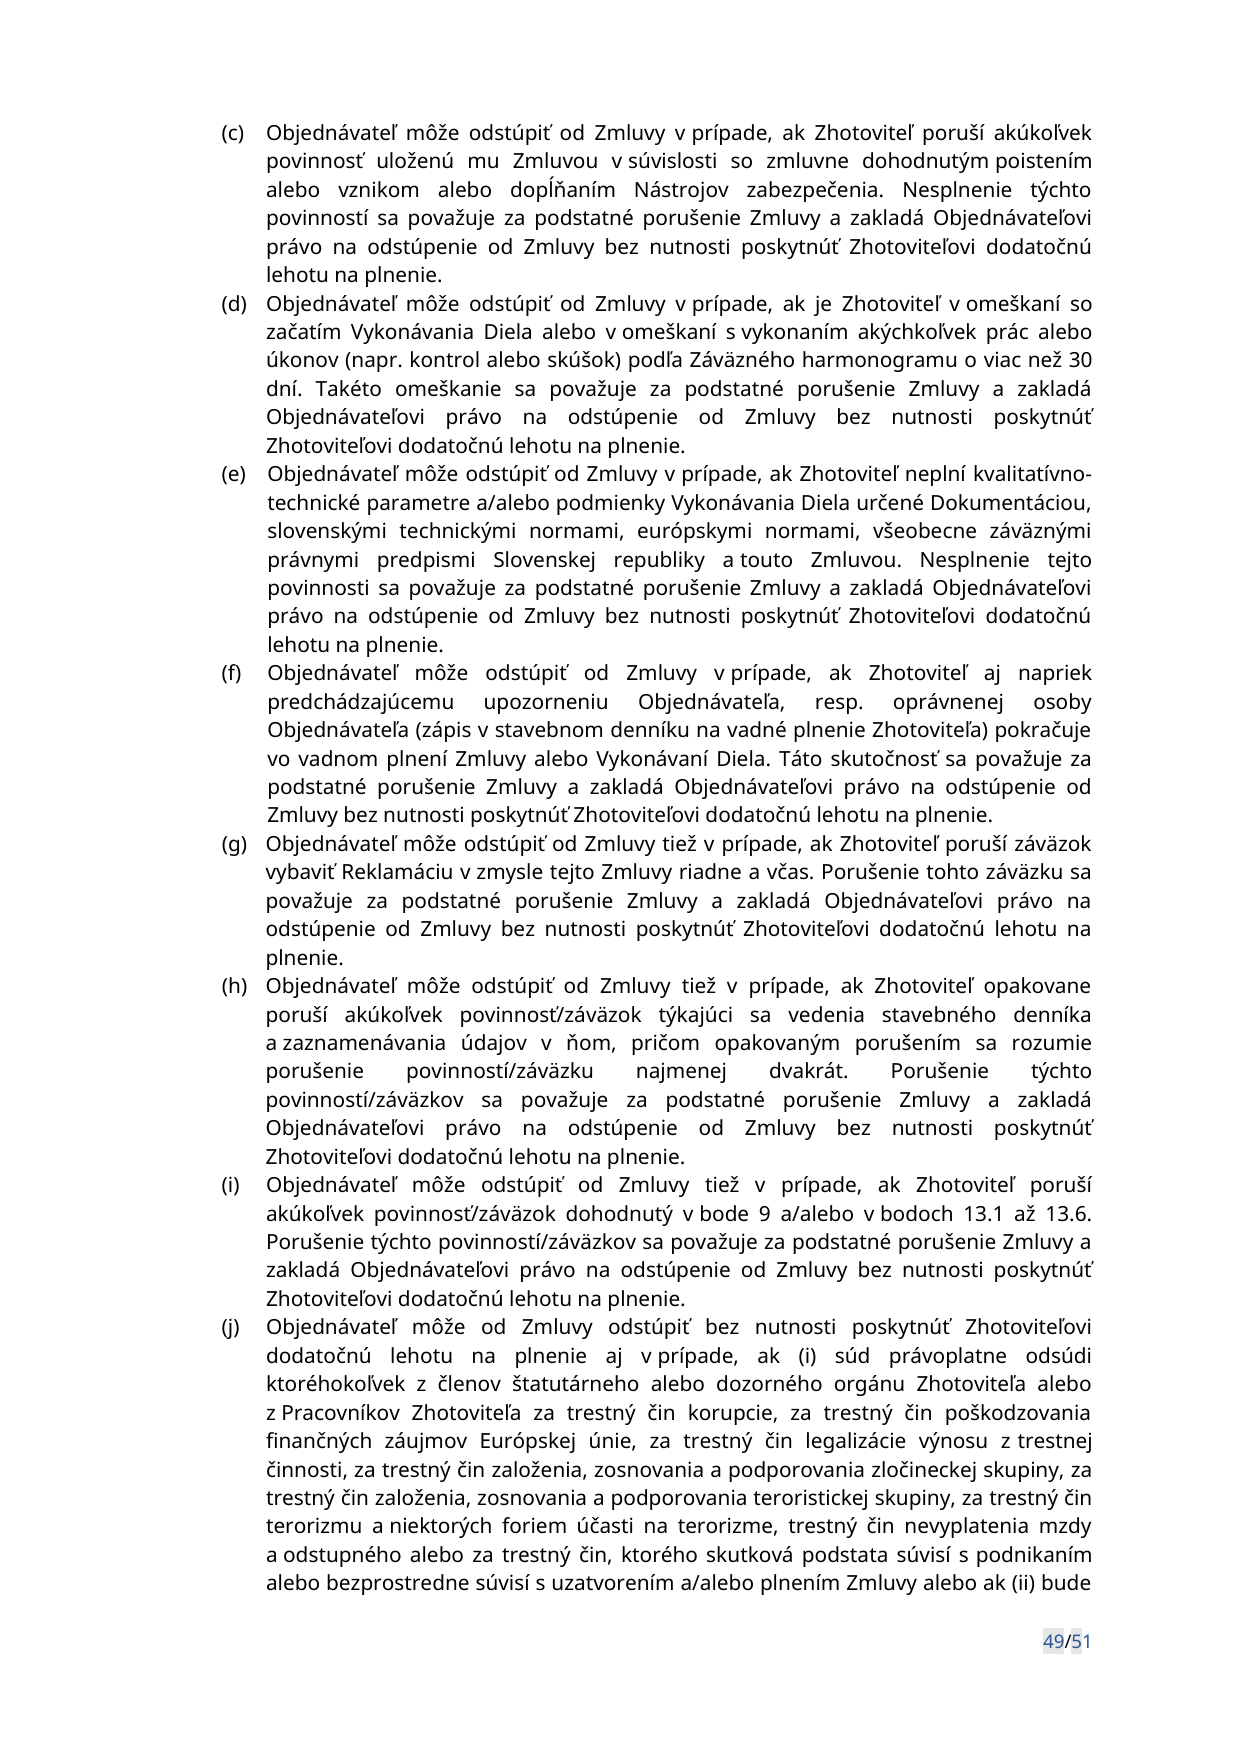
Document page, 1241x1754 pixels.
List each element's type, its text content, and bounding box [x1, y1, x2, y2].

list Objednávateľ môže odstúpiť od Zmluvy v prípade, ak Zhotoviteľ neplní kvalitatívno-technické parametre a/alebo podmienky Vykonávania Diela určené Dokumentáciou, slovenskými technickými normami, európskymi normami, všeobecne záväznými právnymi predpismi Slovenskej republiky a touto Zmluvou. Nesplnenie tejto povinnosti sa považuje za podstatné porušenie Zmluvy a zakladá Objednávateľovi právo na odstúpenie od Zmluvy bez nutnosti poskytnúť Zhotoviteľovi dodatočnú lehotu na plnenie. [221, 459, 1093, 658]
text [221, 1312, 1093, 1597]
text (i) Objednávateľ môže odstúpiť od Zmluvy tiež v prípade, ak Zhotoviteľ poruší akúkoľvek povinnosť/záväzok dohodnutý v bode 9 a/alebo v bodoch 13.1 až 13.6. Porušenie týchto povinností/záväzkov sa považuje za podstatné porušenie Zmluvy a zakladá Objednávateľovi právo na odstúpenie od Zmluvy bez nutnosti poskytnúť Zhotoviteľovi dodatočnú lehotu na plnenie. [221, 1170, 1093, 1312]
text (c) Objednávateľ môže odstúpiť od Zmluvy v prípade, ak Zhotoviteľ poruší akúkoľvek povinnosť uloženú mu Zmluvou v súvislosti so zmluvne dohodnutým poistením alebo vznikom alebo dopĺňaním Nástrojov zabezpečenia. Nesplnenie týchto povinností sa považuje za podstatné porušenie Zmluvy a zakladá Objednávateľovi právo na odstúpenie od Zmluvy bez nutnosti poskytnúť Zhotoviteľovi dodatočnú lehotu na plnenie. [221, 118, 1093, 289]
list Objednávateľ môže odstúpiť od Zmluvy v prípade, ak Zhotoviteľ aj napriek predchádzajúcemu upozorneniu Objednávateľa, resp. oprávnenej osoby Objednávateľa (zápis v stavebnom denníku na vadné plnenie Zhotoviteľa) pokračuje vo vadnom plnení Zmluvy alebo Vykonávaní Diela. Táto skutočnosť sa považuje za podstatné porušenie Zmluvy a zakladá Objednávateľovi právo na odstúpenie od Zmluvy bez nutnosti poskytnúť Zhotoviteľovi dodatočnú lehotu na plnenie. [221, 658, 1093, 829]
text (d) Objednávateľ môže odstúpiť od Zmluvy v prípade, ak je Zhotoviteľ v omeškaní so začatím Vykonávania Diela alebo v omeškaní s vykonaním akýchkoľvek prác alebo úkonov (napr. kontrol alebo skúšok) podľa Záväzného harmonogramu o viac než 30 dní. Takéto omeškanie sa považuje za podstatné porušenie Zmluvy a zakladá Objednávateľovi právo na odstúpenie od Zmluvy bez nutnosti poskytnúť Zhotoviteľovi dodatočnú lehotu na plnenie. [221, 289, 1093, 459]
list Objednávateľ môže odstúpiť od Zmluvy tiež v prípade, ak Zhotoviteľ poruší záväzok vybaviť Reklamáciu v zmysle tejto Zmluvy riadne a včas. Porušenie tohto záväzku sa považuje za podstatné porušenie Zmluvy a zakladá Objednávateľovi právo na odstúpenie od Zmluvy bez nutnosti poskytnúť Zhotoviteľovi dodatočnú lehotu na plnenie. [222, 829, 1093, 971]
list Objednávateľ môže odstúpiť od Zmluvy tiež v prípade, ak Zhotoviteľ opakovane poruší akúkoľvek povinnosť/záväzok týkajúci sa vedenia stavebného denníka a zaznamenávania údajov v ňom, pričom opakovaným porušením sa rozumie porušenie povinností/záväzku najmenej dvakrát. Porušenie týchto povinností/záväzkov sa považuje za podstatné porušenie Zmluvy a zakladá Objednávateľovi právo na odstúpenie od Zmluvy bez nutnosti poskytnúť Zhotoviteľovi dodatočnú lehotu na plnenie. [222, 971, 1093, 1170]
